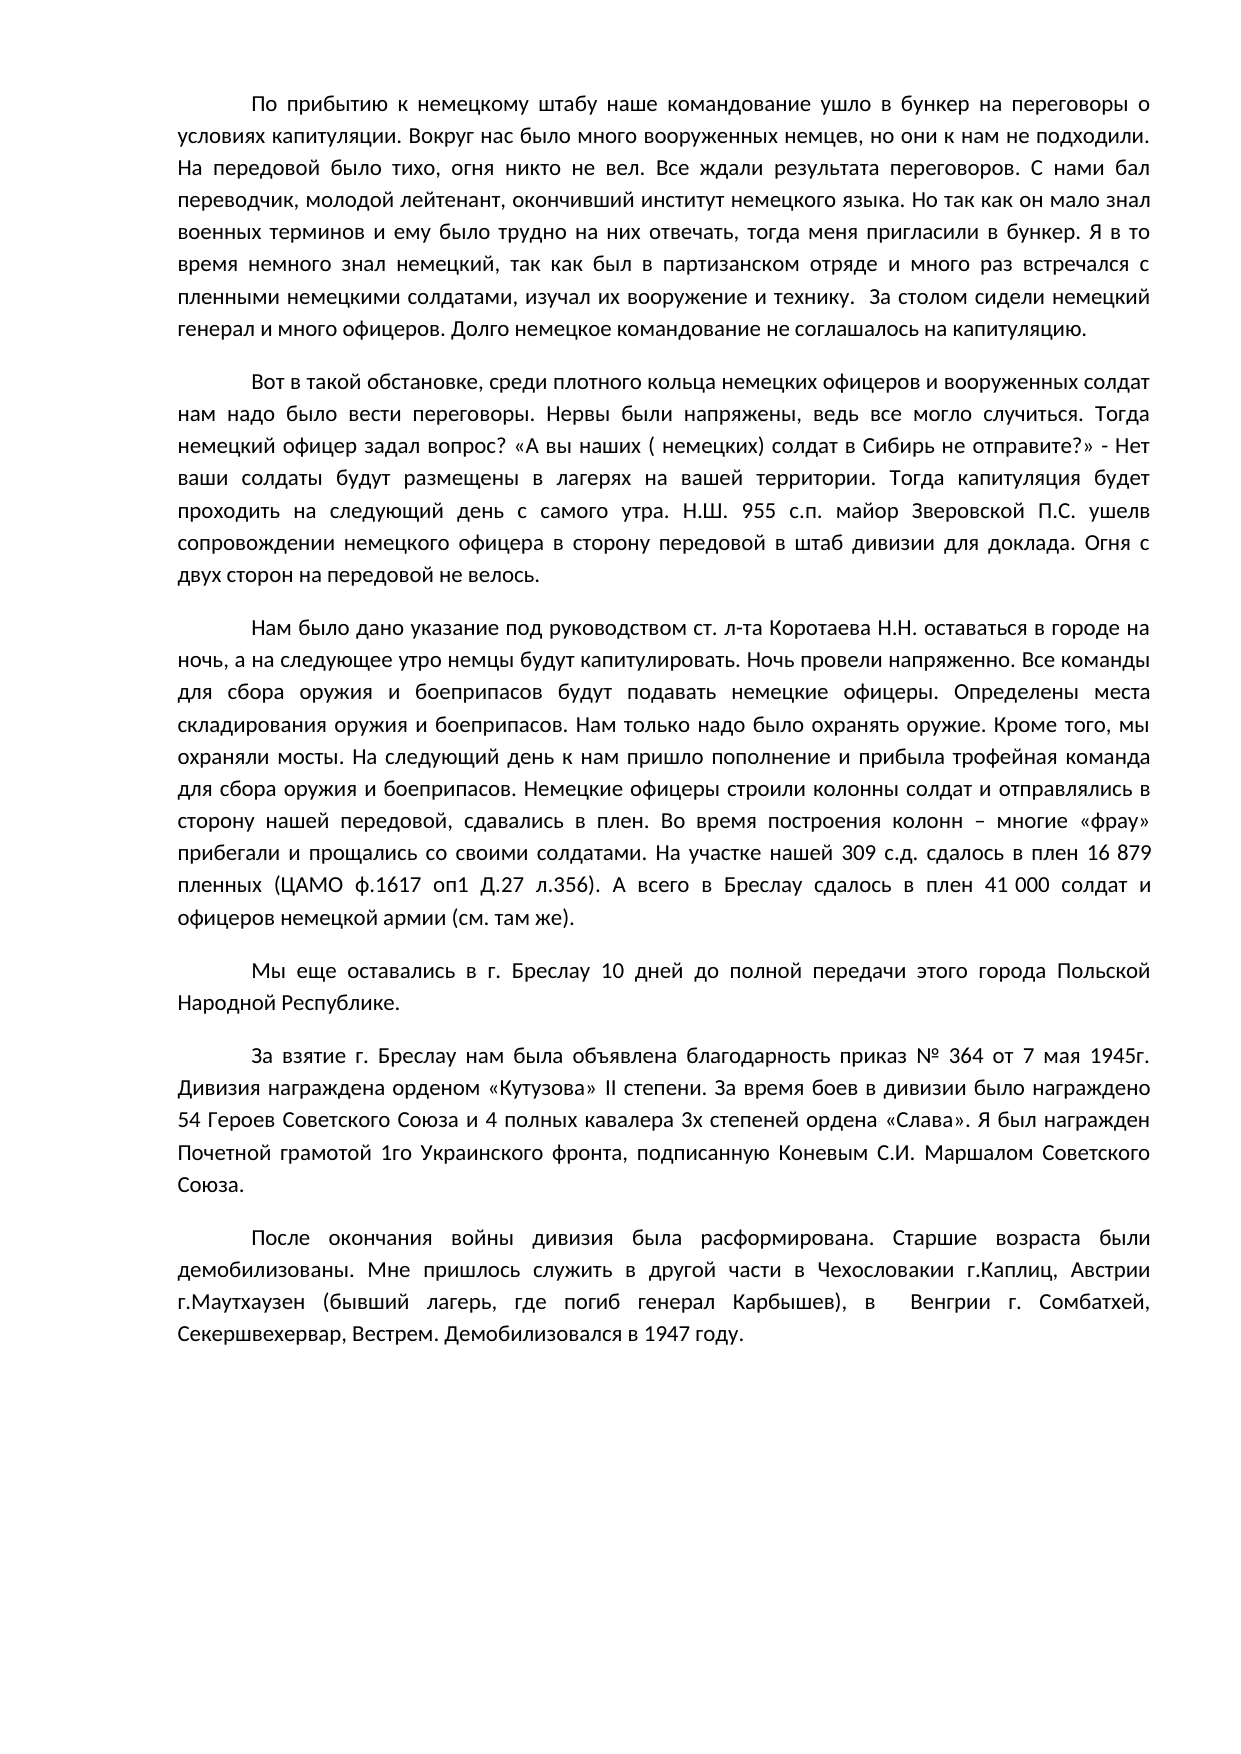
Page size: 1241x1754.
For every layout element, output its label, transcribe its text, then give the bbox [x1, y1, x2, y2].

text За взятие г. Бреслау нам была объявлена благодарность приказ № 364 от 7 мая 1945г. Дивизия награждена орденом «Кутузова» II степени. За время боев в дивизии было награждено 54 Героев Советского Союза и 4 полных кавалера 3х степеней ордена «Слава». Я был награжден Почетной грамотой 1го Украинского фронта, подписанную Коневым С.И. Маршалом Советского Союза. [177, 1041, 1152, 1198]
text Мы еще оставались в г. Бреслау 10 дней до полной передачи этого города Польской Народной Республике. [177, 956, 1152, 1016]
text Нам было дано указание под руководством ст. л-та Коротаева Н.Н. оставаться в городе на ночь, а на следующее утро немцы будут капитулировать. Ночь провели напряженно. Все команды для сбора оружия и боеприпасов будут подавать немецкие офицеры. Определены места складирования оружия и боеприпасов. Нам только надо было охранять оружие. Кроме того, мы охраняли мосты. На следующий день к нам пришло пополнение и прибыла трофейная команда для сбора оружия и боеприпасов. Немецкие офицеры строили колонны солдат и отправлялись в сторону нашей передовой, сдавались в плен. Во время построения колонн – многие «фрау» прибегали и прощались со своими солдатами. На участке нашей 309 с.д. сдалось в плен 16 879 пленных (ЦАМО ф.1617 оп1 Д.27 л.356). А всего в Бреслау сдалось в плен 41 000 солдат и офицеров немецкой армии (см. там же). [177, 613, 1152, 931]
text По прибытию к немецкому штабу наше командование ушло в бункер на переговоры о условиях капитуляции. Вокруг нас было много вооруженных немцев, но они к нам не подходили. На передовой было тихо, огня никто не вел. Все ждали результата переговоров. С нами бал переводчик, молодой лейтенант, окончивший институт немецкого языка. Но так как он мало знал военных терминов и ему было трудно на них отвечать, тогда меня пригласили в бункер. Я в то время немного знал немецкий, так как был в партизанском отряде и много раз встречался с пленными немецкими солдатами, изучал их вооружение и технику. За столом сидели немецкий генерал и много офицеров. Долго немецкое командование не соглашалось на капитуляцию. [177, 89, 1152, 342]
text После окончания войны дивизия была расформирована. Старшие возраста были демобилизованы. Мне пришлось служить в другой части в Чехословакии г.Каплиц, Австрии г.Маутхаузен (бывший лагерь, где погиб генерал Карбышев), в Венгрии г. Сомбатхей, Секершвехервар, Вестрем. Демобилизовался в 1947 году. [177, 1223, 1152, 1347]
text Вот в такой обстановке, среди плотного кольца немецких офицеров и вооруженных солдат нам надо было вести переговоры. Нервы были напряжены, ведь все могло случиться. Тогда немецкий офицер задал вопрос? «А вы наших ( немецких) солдат в Сибирь не отправите?» - Нет ваши солдаты будут размещены в лагерях на вашей территории. Тогда капитуляция будет проходить на следующий день с самого утра. Н.Ш. 955 с.п. майор Зверовской П.С. ушелв сопровождении немецкого офицера в сторону передовой в штаб дивизии для доклада. Огня с двух сторон на передовой не велось. [177, 367, 1152, 588]
